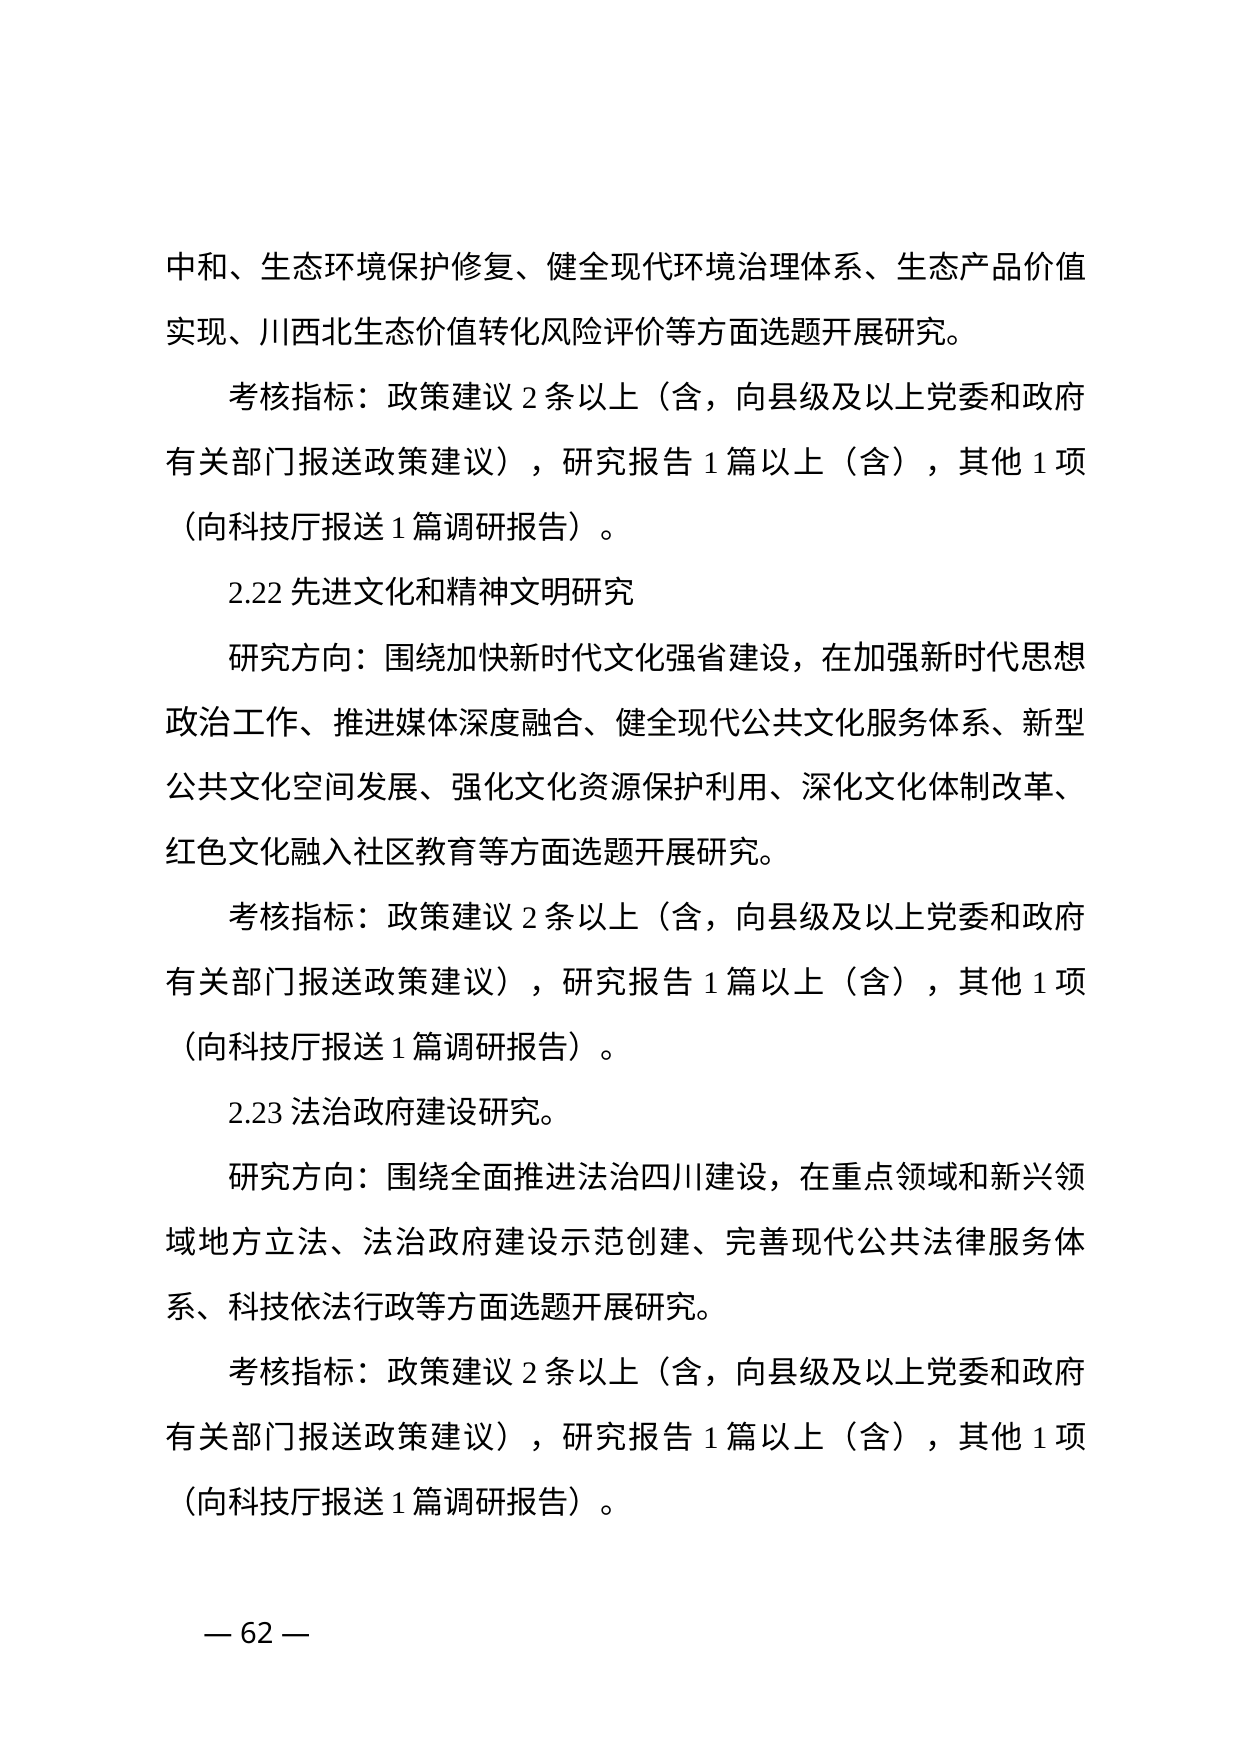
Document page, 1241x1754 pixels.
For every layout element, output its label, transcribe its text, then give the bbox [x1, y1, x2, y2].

text 2.23 法治政府建设研究。 [165, 1078, 1087, 1143]
text 2.22 先进文化和精神文明研究 [165, 558, 1087, 623]
text 研究方向：围绕全面推进法治四川建设，在重点领域和新兴领域地方立法、法治政府建设示范创建、完善现代公共法律服务体系、科技依法行政等方面选题开展研究。 [165, 1143, 1087, 1338]
text 研究方向：围绕加快新时代文化强省建设，在加强新时代思想政治工作、推进媒体深度融合、健全现代公共文化服务体系、新型公共文化空间发展、强化文化资源保护利用、深化文化体制改革、红色文化融入社区教育等方面选题开展研究。 [165, 623, 1087, 883]
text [165, 363, 1087, 558]
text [165, 233, 1087, 363]
text 考核指标：政策建议2条以上（含，向县级及以上党委和政府有关部门报送政策建议），研究报告1篇以上（含），其他1项（向科技厅报送1篇调研报告）。 [165, 883, 1087, 1078]
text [165, 1338, 1087, 1533]
